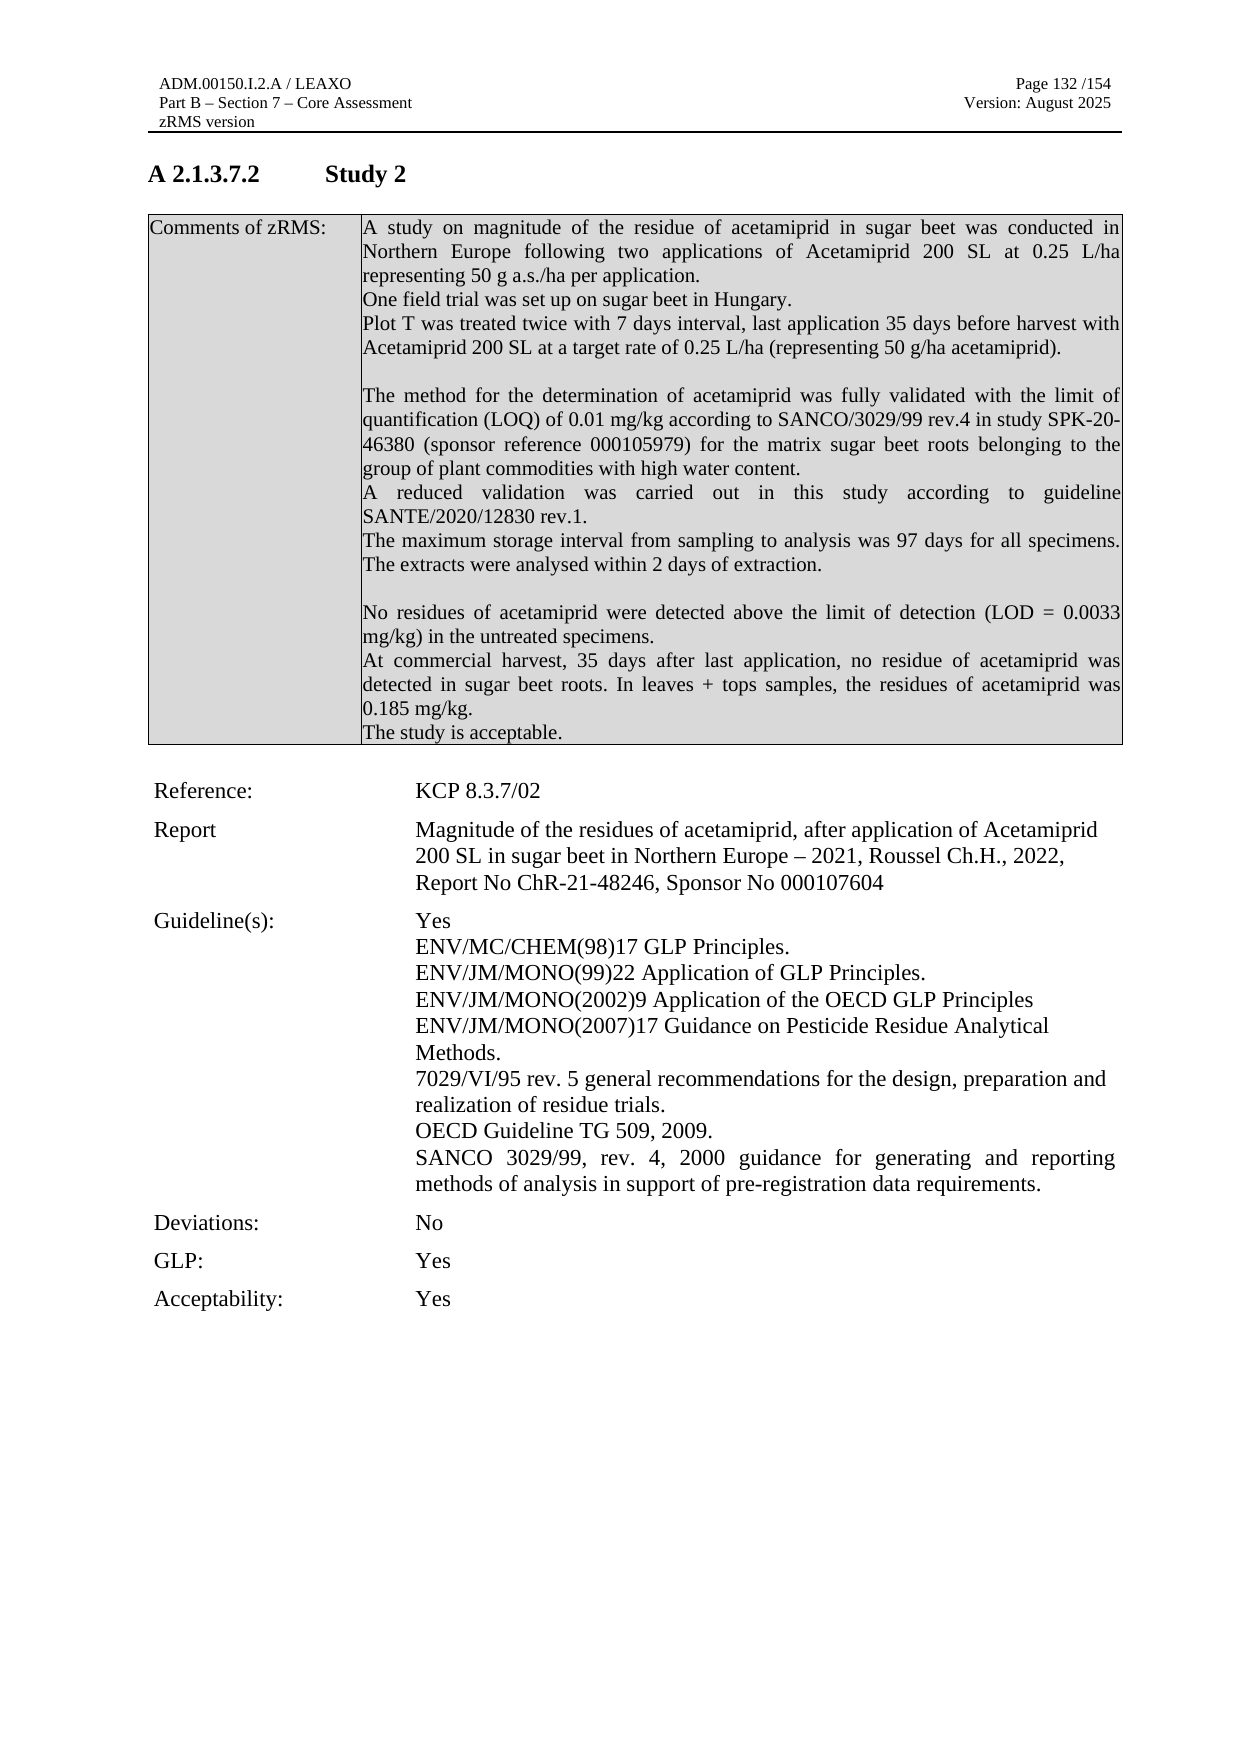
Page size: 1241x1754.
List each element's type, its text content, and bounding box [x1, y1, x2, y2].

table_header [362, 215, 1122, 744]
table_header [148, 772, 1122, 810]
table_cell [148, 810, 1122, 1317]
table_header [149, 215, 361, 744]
text Study 2 [148, 159, 1122, 187]
